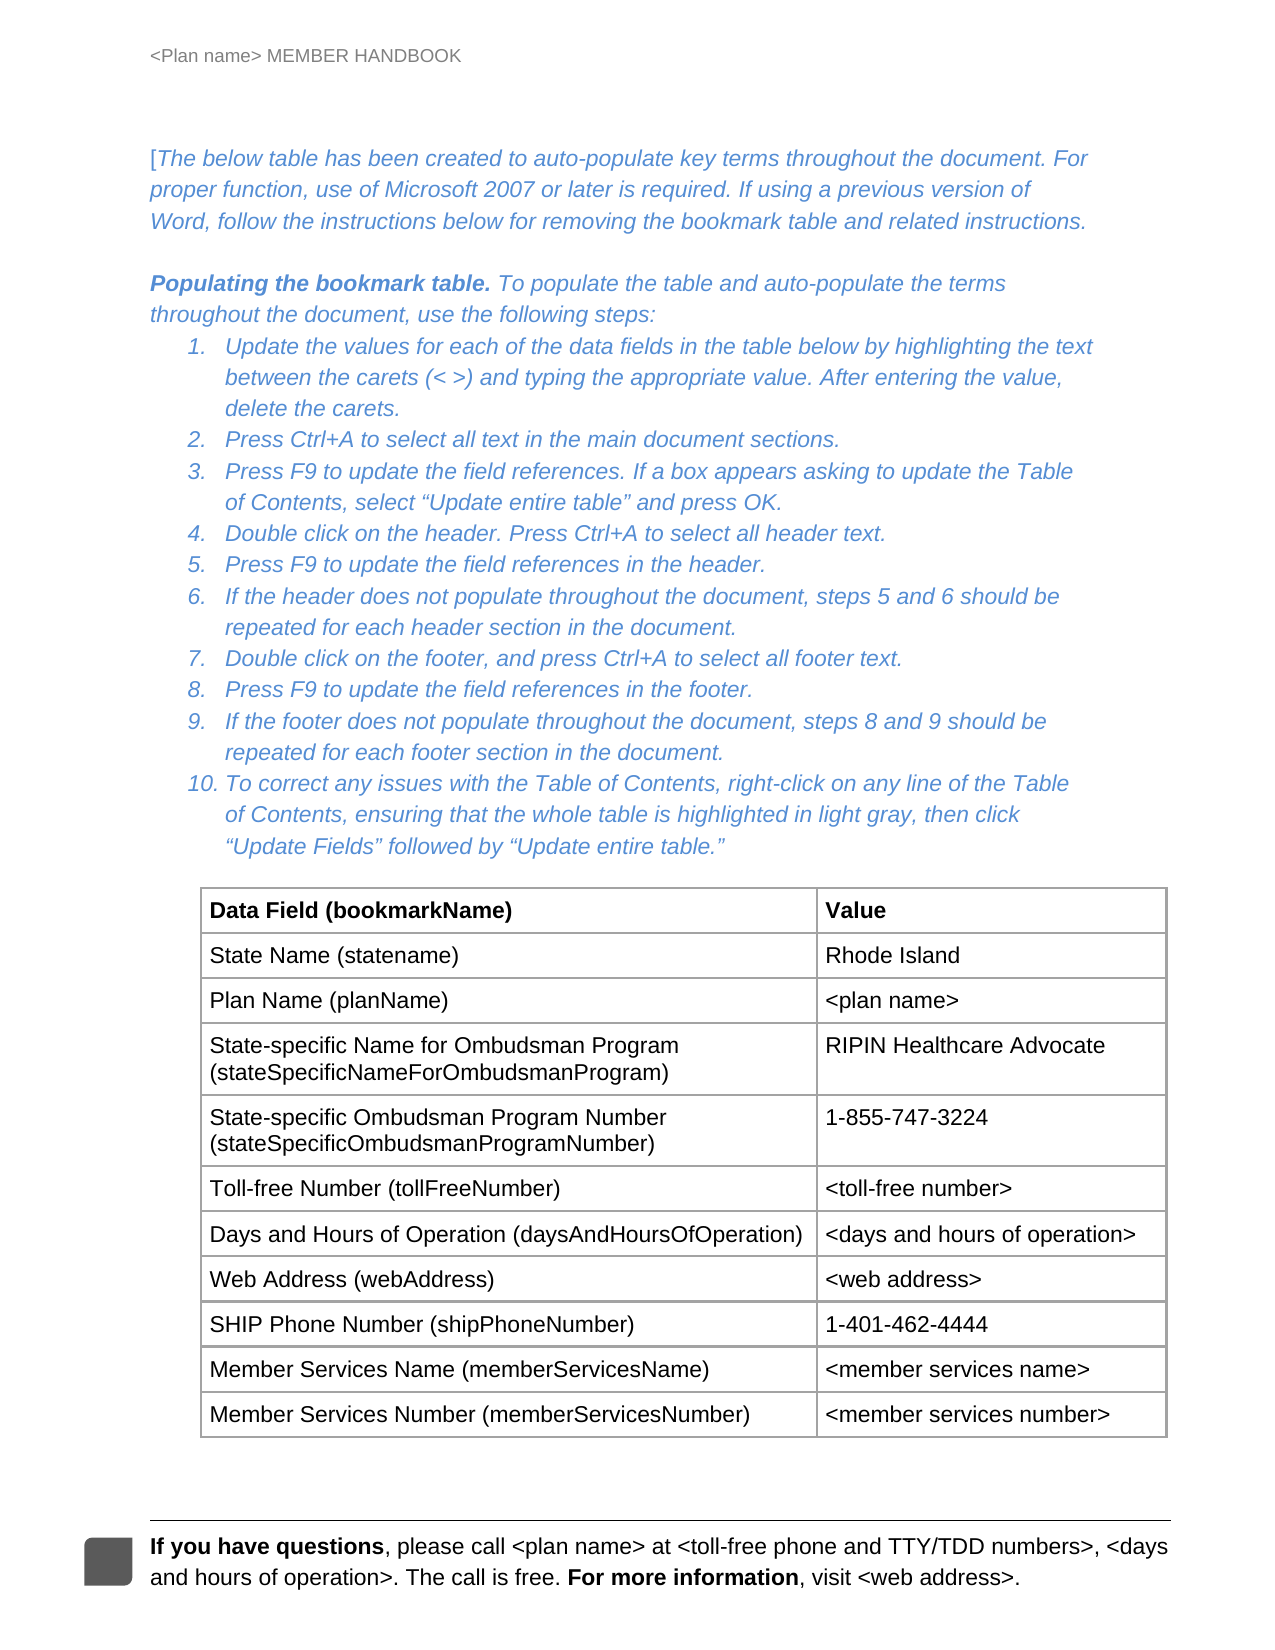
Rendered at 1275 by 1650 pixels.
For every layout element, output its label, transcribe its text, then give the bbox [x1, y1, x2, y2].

list If the header does not populate throughout the document, steps 5 and 6 should be repeated for each header section in the document. [187, 579, 1096, 642]
list Press F9 to update the field references. If a box appears asking to update the Table of Contents, select “Update entire table” and press OK. [187, 454, 1096, 517]
table_cell Days and Hours of Operation (daysAndHoursOfOperation) [202, 1212, 816, 1255]
table_cell State-specific Ombudsman Program Number (stateSpecificOmbudsmanProgramNumber) [202, 1096, 816, 1165]
table_cell <member services number> [818, 1393, 1165, 1436]
list Press Ctrl+A to select all text in the main document sections. [187, 423, 1096, 454]
table_header Value [818, 889, 1165, 932]
table_cell 1-855-747-3224 [818, 1096, 1165, 1165]
text Populating the bookmark table. To populate the table and auto-populate the terms throughout the document, use the following steps: [150, 267, 1096, 329]
list Double click on the footer, and press Ctrl+A to select all footer text. [187, 642, 1096, 673]
list Double click on the header. Press Ctrl+A to select all header text. [187, 517, 1096, 548]
table_cell RIPIN Healthcare Advocate [818, 1024, 1165, 1093]
table_cell <web address> [818, 1257, 1165, 1300]
list Press F9 to update the field references in the header. [187, 548, 1096, 579]
list Update the values for each of the data fields in the table below by highlighting the text between the carets (< >) and typing the appropriate value. After entering the value, delete the carets. [187, 329, 1096, 423]
text [The below table has been created to auto-populate key terms throughout the document. For proper function, use of Microsoft 2007 or later is required. If using a previous version of Word, follow the instructions below for removing the bookmark table and related instructions. [150, 142, 1096, 235]
table_cell 1-401-462-4444 [818, 1303, 1165, 1345]
list To correct any issues with the Table of Contents, right-click on any line of the Table of Contents, ensuring that the whole table is highlighted in light gray, then click “Update Fields” followed by “Update entire table.” [187, 767, 1096, 860]
table_cell Member Services Name (memberServicesName) [202, 1348, 816, 1391]
table_cell <toll-free number> [818, 1167, 1165, 1210]
table_cell Toll-free Number (tollFreeNumber) [202, 1167, 816, 1210]
table_header Data Field (bookmarkName) [202, 889, 816, 932]
table_cell <plan name> [818, 979, 1165, 1022]
table_cell Rhode Island [818, 934, 1165, 977]
list Press F9 to update the field references in the footer. [187, 673, 1096, 704]
table_cell State Name (statename) [202, 934, 816, 977]
table_cell Member Services Number (memberServicesNumber) [202, 1393, 816, 1436]
table_cell SHIP Phone Number (shipPhoneNumber) [202, 1303, 816, 1345]
list If the footer does not populate throughout the document, steps 8 and 9 should be repeated for each footer section in the document. [187, 704, 1096, 767]
table_cell Web Address (webAddress) [202, 1257, 816, 1300]
table_cell Plan Name (planName) [202, 979, 816, 1022]
table_cell <days and hours of operation> [818, 1212, 1165, 1255]
table_cell State-specific Name for Ombudsman Program (stateSpecificNameForOmbudsmanProgram) [202, 1024, 816, 1093]
table_cell <member services name> [818, 1348, 1165, 1391]
